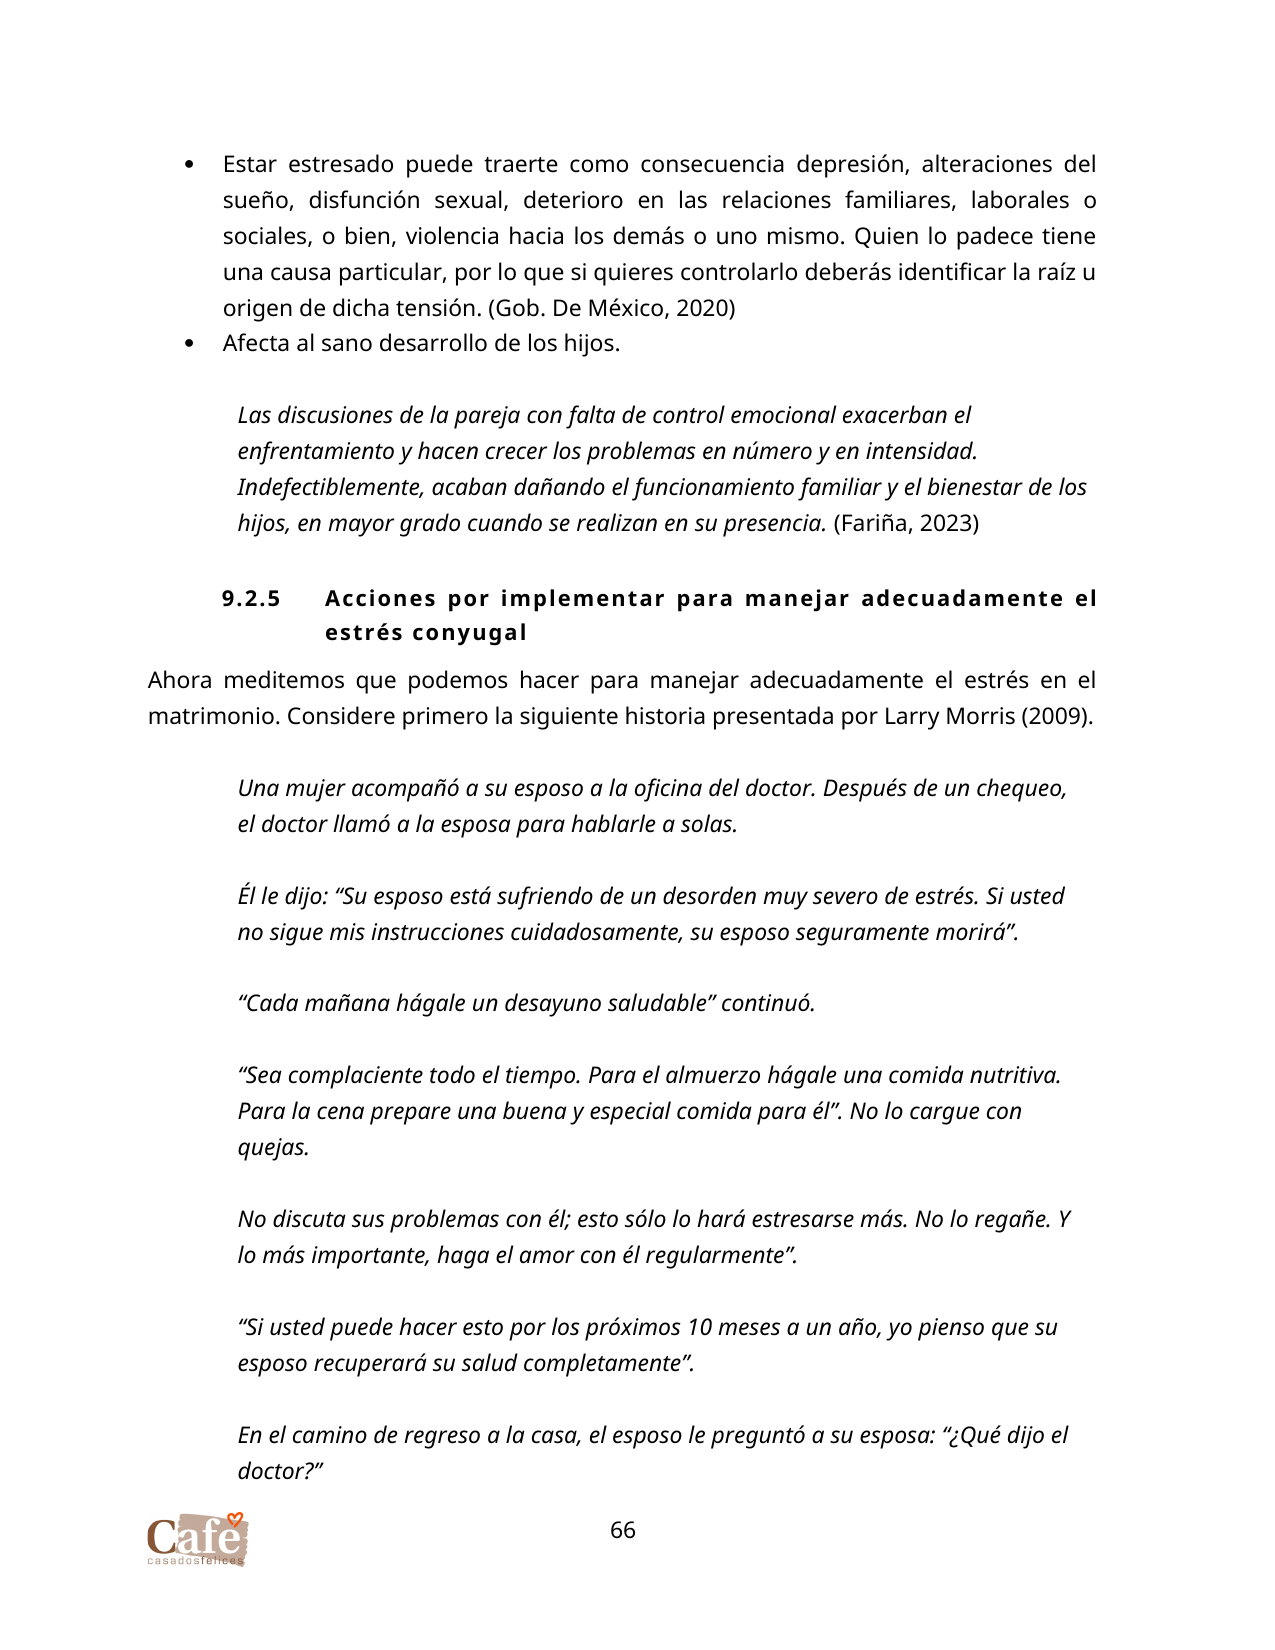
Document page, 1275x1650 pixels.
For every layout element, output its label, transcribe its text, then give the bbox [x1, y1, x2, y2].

text Una mujer acompañó a su esposo a la oficina del doctor. Después de un chequeo, el doctor llamó a la esposa para hablarle a solas. [237, 772, 1093, 839]
picture [147, 1512, 249, 1567]
text Ahora meditemos que podemos hacer para manejar adecuadamente el estrés en el matrimonio. Considere primero la siguiente historia presentada por Larry Morris (2009). [148, 664, 1098, 731]
text Las discusiones de la pareja con falta de control emocional exacerban el enfrentamiento y hacen crecer los problemas en número y en intensidad. Indefectiblemente, acaban dañando el funcionamiento familiar y el bienestar de los hijos, en mayor grado cuando se realizan en su presencia. (Fariña, 2023) [237, 399, 1093, 538]
list Afecta al sano desarrollo de los hijos. [185, 327, 1098, 359]
subtitle 9.2.5 Acciones por implementar para manejar adecuadamente el estrés conyugal [222, 583, 1098, 647]
list Estar estresado puede traerte como consecuencia depresión, alteraciones del sueño, disfunción sexual, deterioro en las relaciones familiares, laborales o sociales, o bien, violencia hacia los demás o uno mismo. Quien lo padece tiene una causa particular, por lo que si quieres controlarlo deberás identificar la raíz u origen de dicha tensión. (Gob. De México, 2020) [185, 148, 1098, 323]
text No discuta sus problemas con él; esto sólo lo hará estresarse más. No lo regañe. Y lo más importante, haga el amor con él regularmente”. [237, 1203, 1093, 1270]
text “Sea complaciente todo el tiempo. Para el almuerzo hágale una comida nutritiva. Para la cena prepare una buena y especial comida para él”. No lo cargue con quejas. [237, 1059, 1093, 1162]
text En el camino de regreso a la casa, el esposo le preguntó a su esposa: “¿Qué dijo el doctor?” [237, 1419, 1093, 1486]
text “Si usted puede hacer esto por los próximos 10 meses a un año, yo pienso que su esposo recuperará su salud completamente”. [237, 1311, 1093, 1378]
text Él le dijo: “Su esposo está sufriendo de un desorden muy severo de estrés. Si usted no sigue mis instrucciones cuidadosamente, su esposo seguramente morirá”. [237, 879, 1093, 947]
text “Cada mañana hágale un desayuno saludable” continuó. [237, 987, 1093, 1019]
